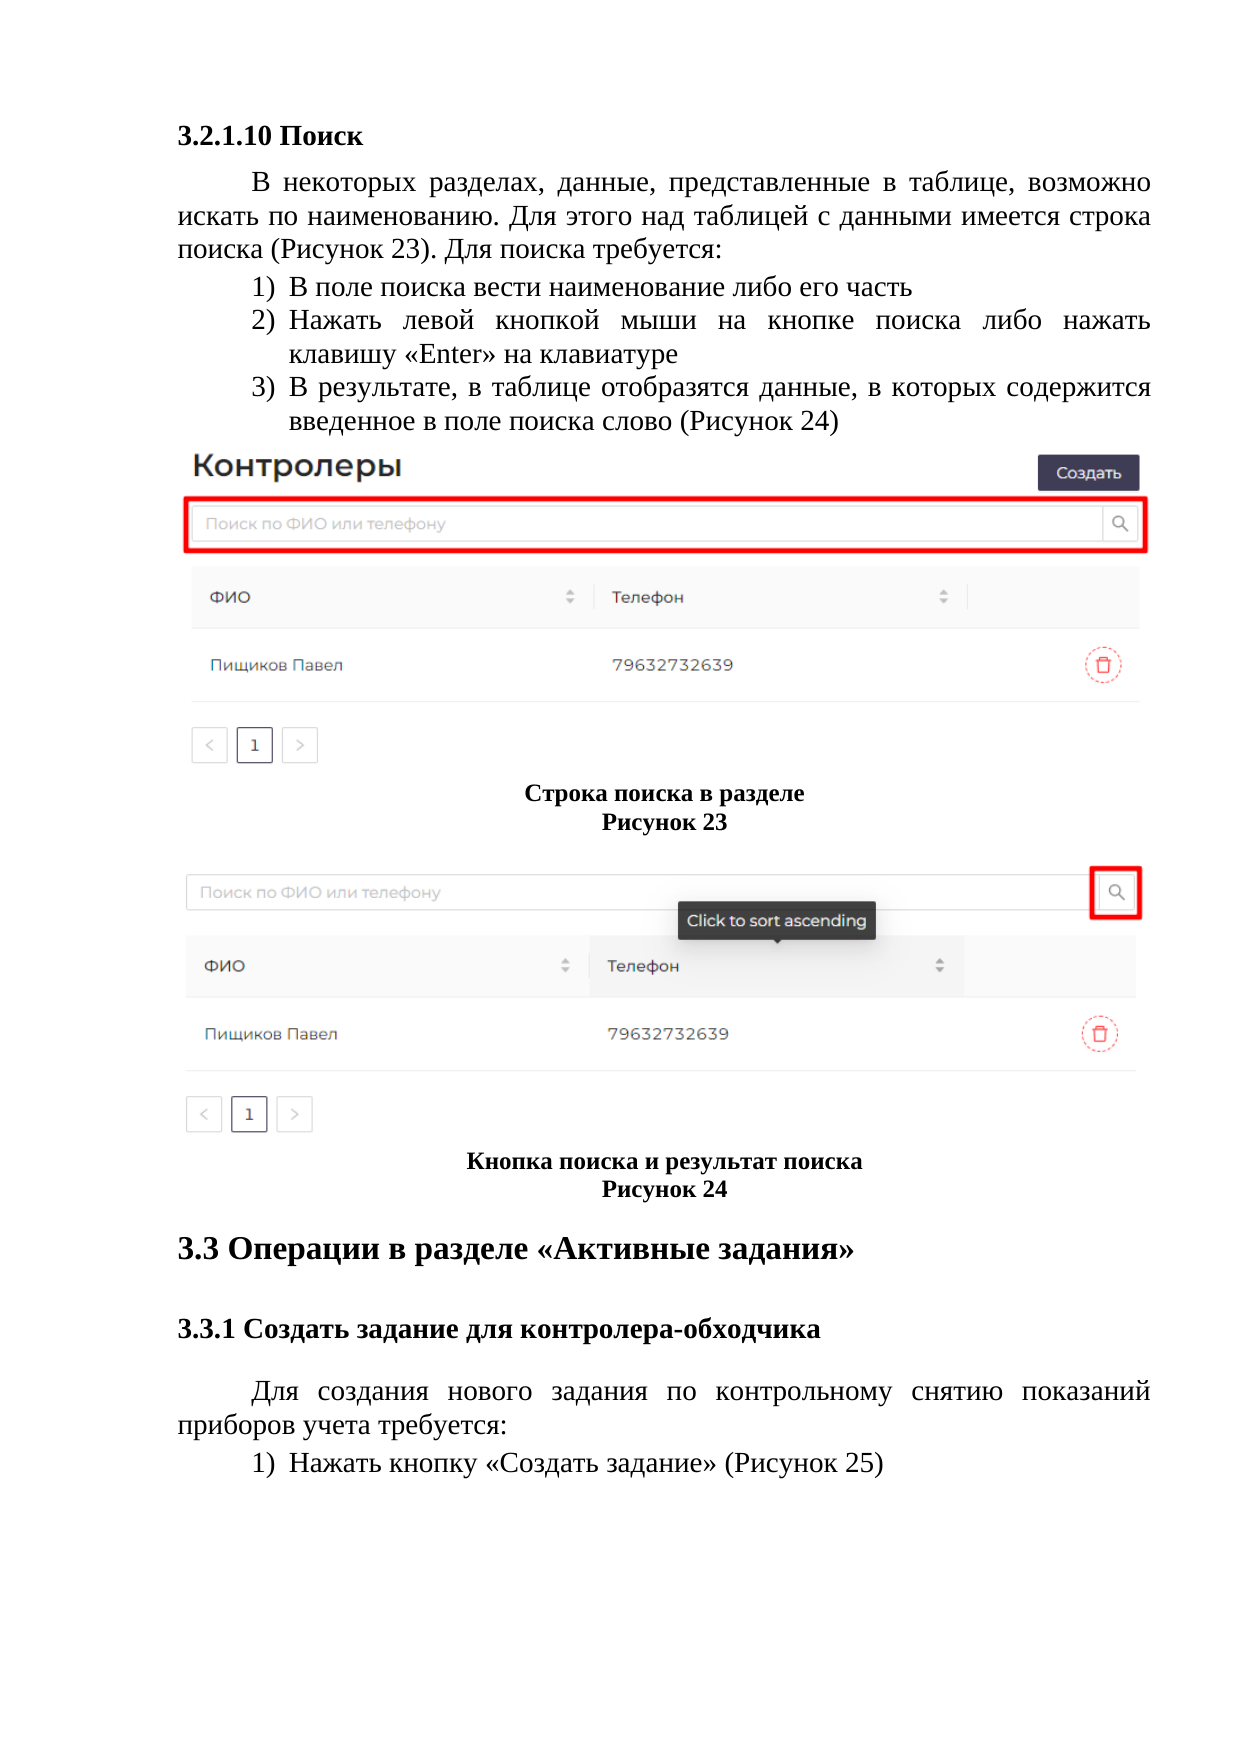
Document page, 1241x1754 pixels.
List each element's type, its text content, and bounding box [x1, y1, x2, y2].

subtitle Поиск [177, 118, 1152, 152]
subtitle Операции в разделе «Активные задания» [177, 1228, 1152, 1267]
text Кнопка поиска и результат поиска [177, 1146, 1152, 1174]
list Нажать левой кнопкой мыши на кнопке поиска либо нажать клавишу «Enter» на клавиатуре [251, 302, 1152, 369]
text В некоторых разделах, данные, представленные в таблице, возможно искать по наименованию. Для этого над таблицей с данными имеется строка поиска (Рисунок 23). Для поиска требуется: [177, 164, 1152, 265]
picture [177, 864, 1152, 1146]
picture [177, 440, 1152, 778]
text Рисунок 23 [177, 807, 1152, 836]
list В результате, в таблице отобразятся данные, в которых содержится введенное в поле поиска слово (Рисунок 24) [251, 369, 1152, 437]
list В поле поиска вести наименование либо его часть [251, 269, 1152, 302]
text Для создания нового задания по контрольному снятию показаний приборов учета требуется: [177, 1373, 1152, 1441]
list Нажать кнопку «Создать задание» (Рисунок 25) [251, 1445, 1152, 1478]
subtitle Создать задание для контролера-обходчика [177, 1311, 1152, 1344]
text Строка поиска в разделе [177, 778, 1152, 807]
text Рисунок 24 [177, 1174, 1152, 1203]
